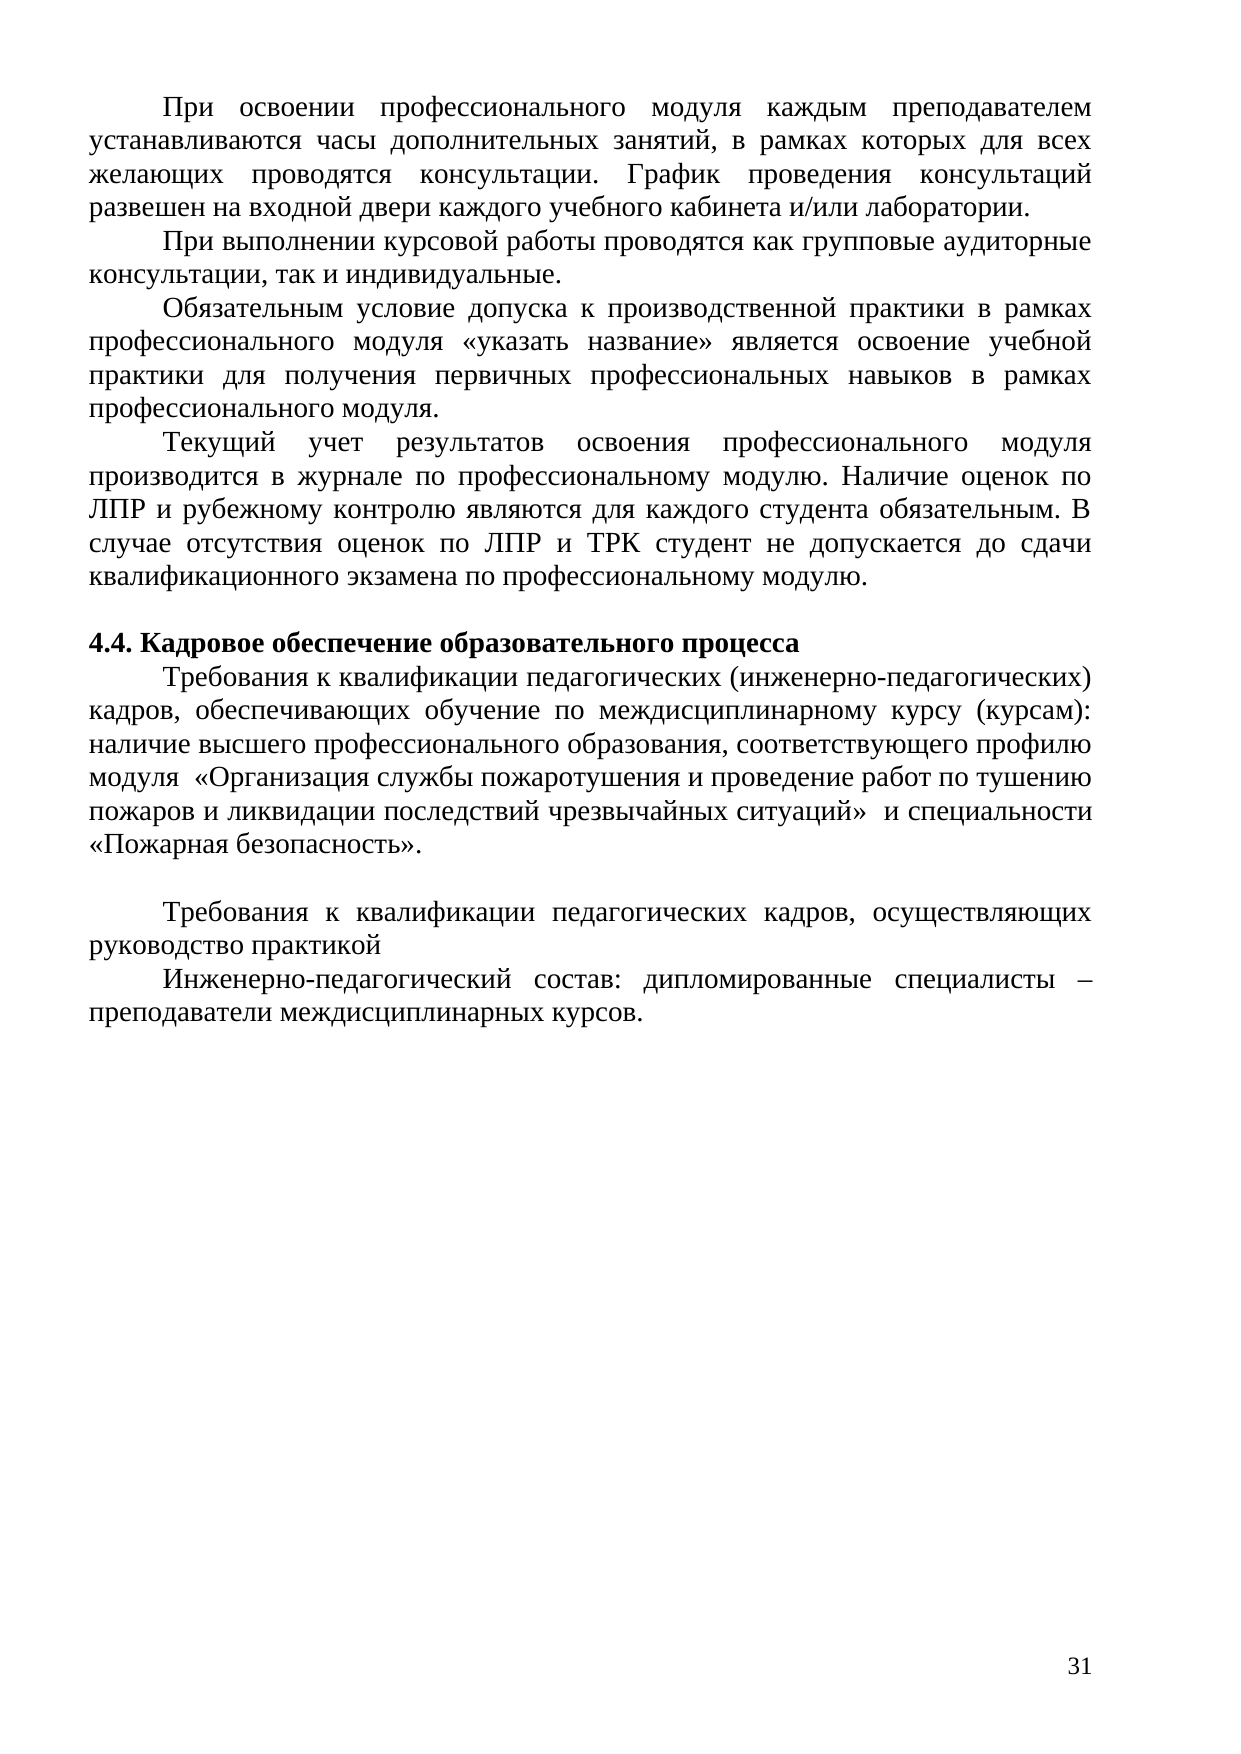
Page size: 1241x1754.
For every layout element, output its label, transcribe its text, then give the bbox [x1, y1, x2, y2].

text При освоении профессионального модуля каждым преподавателем устанавливаются часы дополнительных занятий, в рамках которых для всех желающих проводятся консультации. График проведения консультаций развешен на входной двери каждого учебного кабинета и/или лаборатории. [89, 89, 1092, 223]
text Обязательным условие допуска к производственной практики в рамках профессионального модуля «указать название» является освоение учебной практики для получения первичных профессиональных навыков в рамках профессионального модуля. [89, 290, 1092, 424]
text Текущий учет результатов освоения профессионального модуля производится в журнале по профессиональному модулю. Наличие оценок по ЛПР и рубежному контролю являются для каждого студента обязательным. В случае отсутствия оценок по ЛПР и ТРК студент не допускается до сдачи квалификационного экзамена по профессиональному модулю. [89, 424, 1092, 592]
text Инженерно-педагогический состав: дипломированные специалисты – преподаватели междисциплинарных курсов. [89, 961, 1092, 1028]
subtitle 4.4. Кадровое обеспечение образовательного процесса [89, 625, 1092, 659]
text При выполнении курсовой работы проводятся как групповые аудиторные консультации, так и индивидуальные. [89, 223, 1092, 290]
text Требования к квалификации педагогических кадров, осуществляющих руководство практикой [89, 894, 1092, 961]
text Требования к квалификации педагогических (инженерно-педагогических) кадров, обеспечивающих обучение по междисциплинарному курсу (курсам): наличие высшего профессионального образования, соответствующего профилю модуля «Организация службы пожаротушения и проведение работ по тушению пожаров и ликвидации последствий чрезвычайных ситуаций» и специальности «Пожарная безопасность». [89, 659, 1092, 860]
